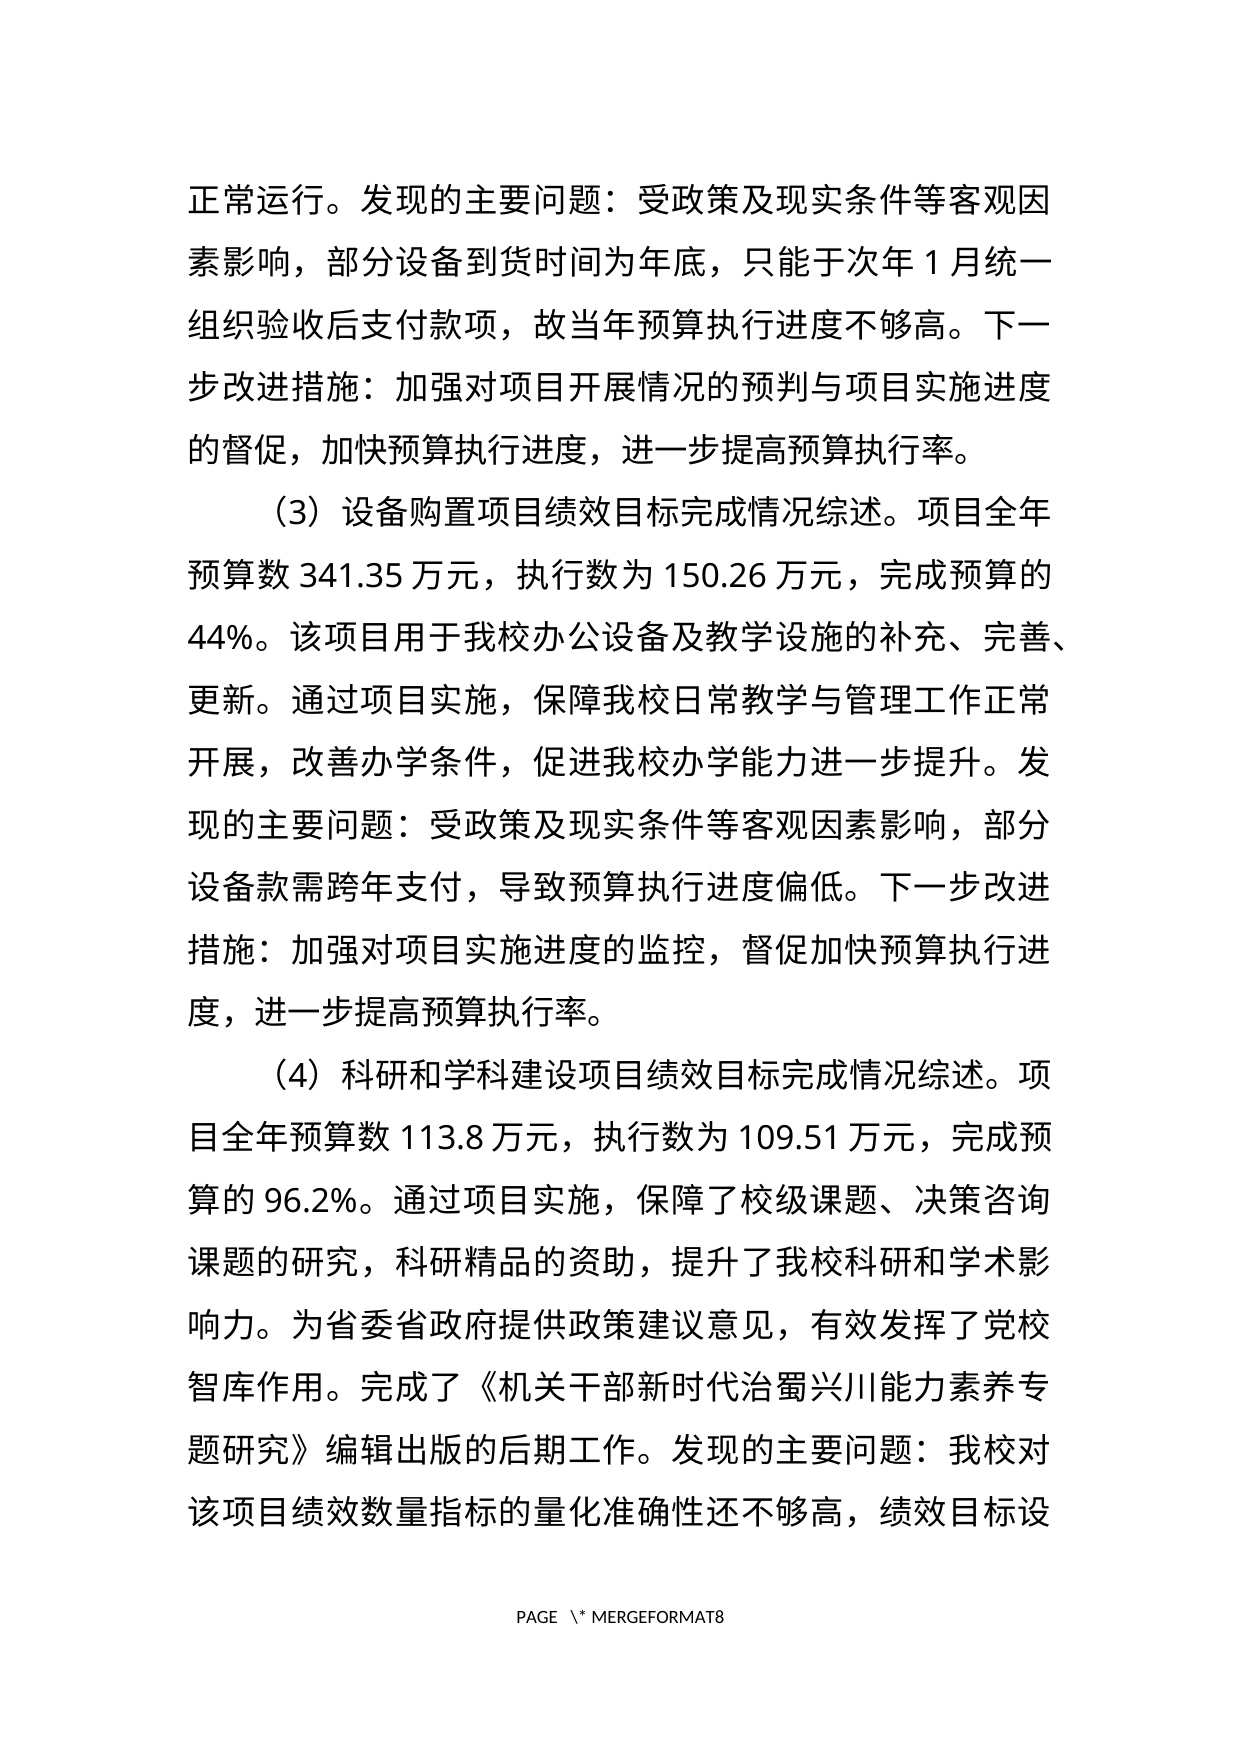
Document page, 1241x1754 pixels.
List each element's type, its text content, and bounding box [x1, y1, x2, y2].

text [187, 1037, 1053, 1537]
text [187, 162, 1053, 474]
text （3）设备购置项目绩效目标完成情况综述。项目全年预算数341.35万元，执行数为150.26万元，完成预算的44%。该项目用于我校办公设备及教学设施的补充、完善、更新。通过项目实施，保障我校日常教学与管理工作正常开展，改善办学条件，促进我校办学能力进一步提升。发现的主要问题：受政策及现实条件等客观因素影响，部分设备款需跨年支付，导致预算执行进度偏低。下一步改进措施：加强对项目实施进度的监控，督促加快预算执行进度，进一步提高预算执行率。 [187, 474, 1053, 1037]
